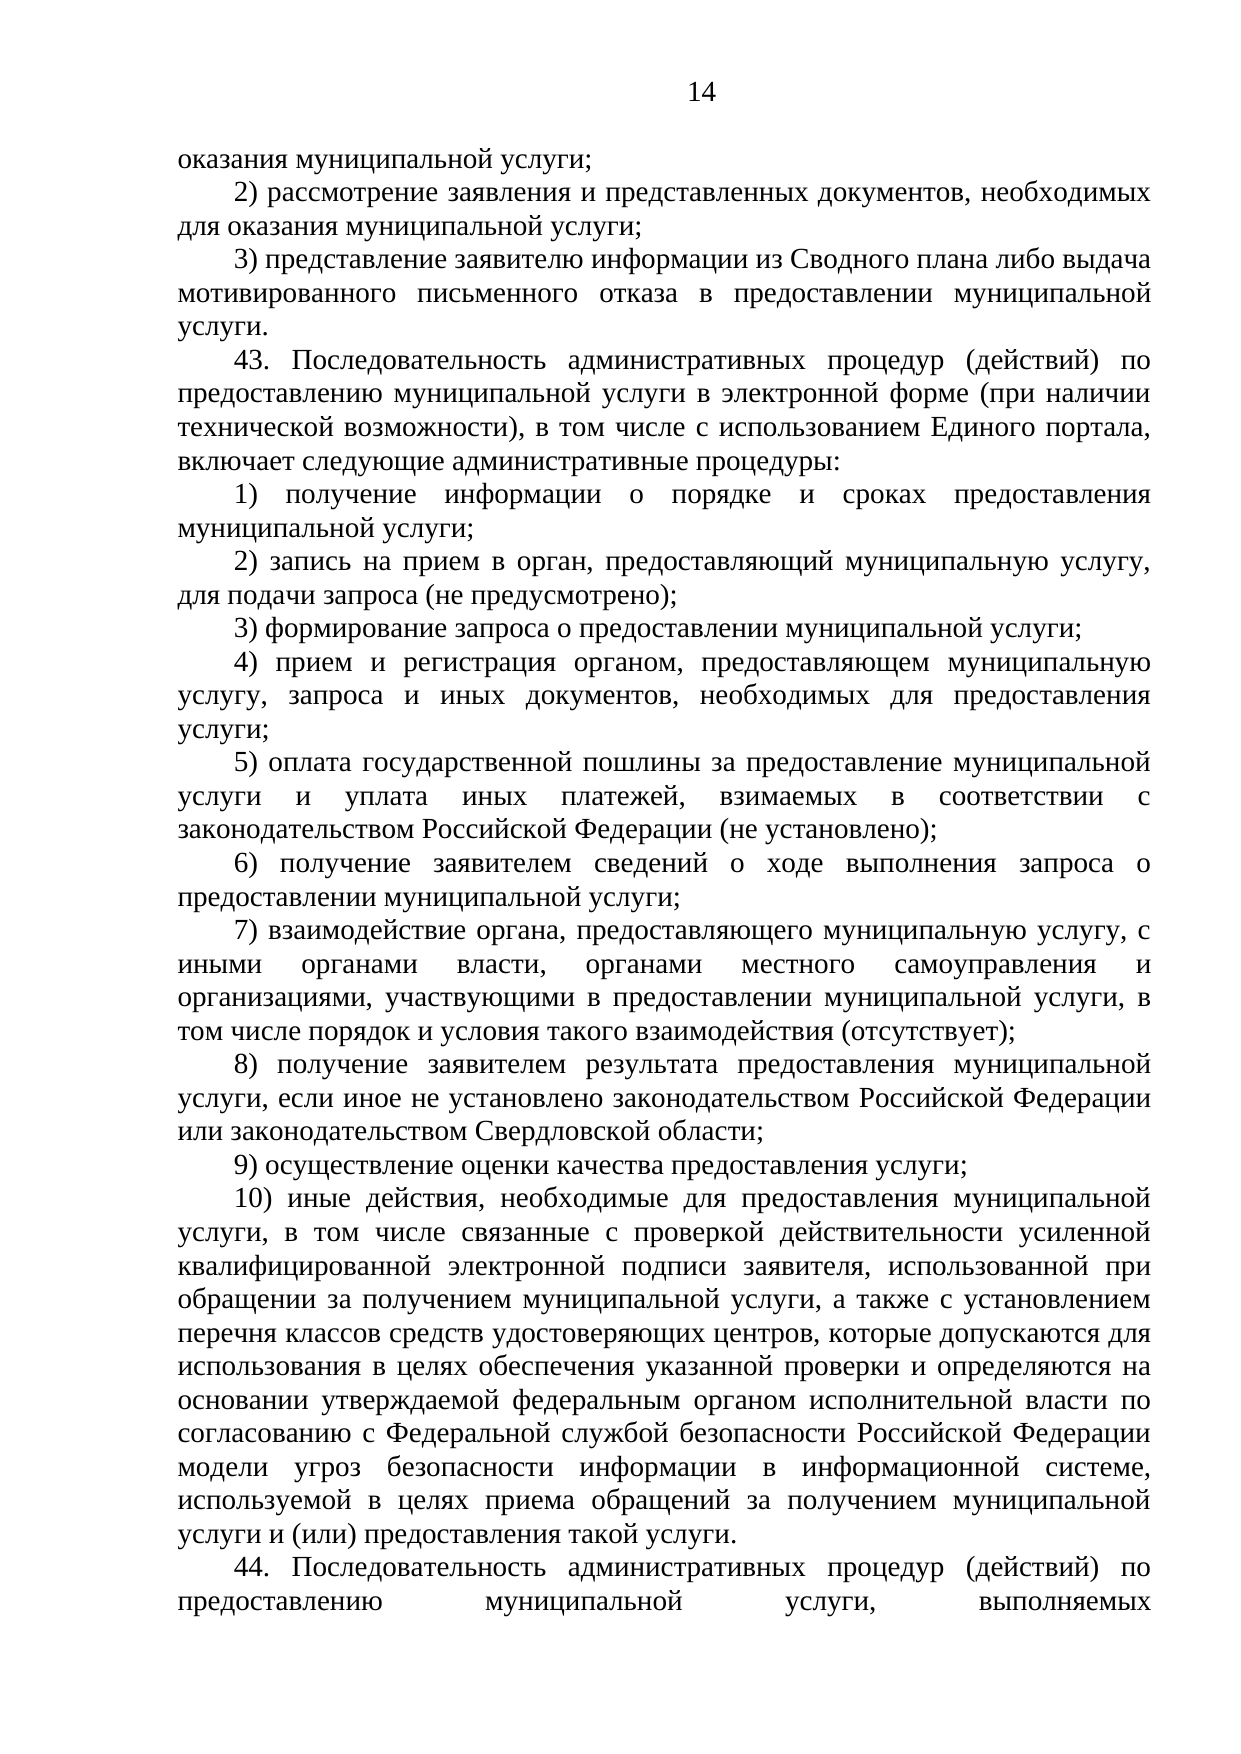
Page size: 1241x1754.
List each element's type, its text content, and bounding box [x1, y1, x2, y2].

text 3) представление заявителю информации из Сводного плана либо выдача мотивированного письменного отказа в предоставлении муниципальной услуги. [177, 241, 1152, 342]
text 2) запись на прием в орган, предоставляющий муниципальную услугу, для подачи запроса (не предусмотрено); [177, 543, 1152, 610]
text 10) иные действия, необходимые для предоставления муниципальной услуги, в том числе связанные с проверкой действительности усиленной квалифицированной электронной подписи заявителя, использованной при обращении за получением муниципальной услуги, а также с установлением перечня классов средств удостоверяющих центров, которые допускаются для использования в целях обеспечения указанной проверки и определяются на основании утверждаемой федеральным органом исполнительной власти по согласованию с Федеральной службой безопасности Российской Федерации модели угроз безопасности информации в информационной системе, используемой в целях приема обращений за получением муниципальной услуги и (или) предоставления такой услуги. [177, 1181, 1152, 1549]
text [177, 1549, 1152, 1617]
text 1) получение информации о порядке и сроках предоставления муниципальной услуги; [177, 476, 1152, 543]
text 9) осуществление оценки качества предоставления услуги; [177, 1147, 1152, 1181]
text 43. Последовательность административных процедур (действий) по предоставлению муниципальной услуги в электронной форме (при наличии технической возможности), в том числе с использованием Единого портала, включает следующие административные процедуры: [177, 342, 1152, 476]
text 5) оплата государственной пошлины за предоставление муниципальной услуги и уплата иных платежей, взимаемых в соответствии с законодательством Российской Федерации (не установлено); [177, 744, 1152, 845]
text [177, 141, 1152, 174]
text 7) взаимодействие органа, предоставляющего муниципальную услугу, с иными органами власти, органами местного самоуправления и организациями, участвующими в предоставлении муниципальной услуги, в том числе порядок и условия такого взаимодействия (отсутствует); [177, 912, 1152, 1046]
text 6) получение заявителем сведений о ходе выполнения запроса о предоставлении муниципальной услуги; [177, 845, 1152, 912]
text 3) формирование запроса о предоставлении муниципальной услуги; [177, 610, 1152, 644]
text 2) рассмотрение заявления и представленных документов, необходимых для оказания муниципальной услуги; [177, 174, 1152, 241]
text 8) получение заявителем результата предоставления муниципальной услуги, если иное не установлено законодательством Российской Федерации или законодательством Свердловской области; [177, 1046, 1152, 1147]
text 4) прием и регистрация органом, предоставляющем муниципальную услугу, запроса и иных документов, необходимых для предоставления услуги; [177, 644, 1152, 744]
